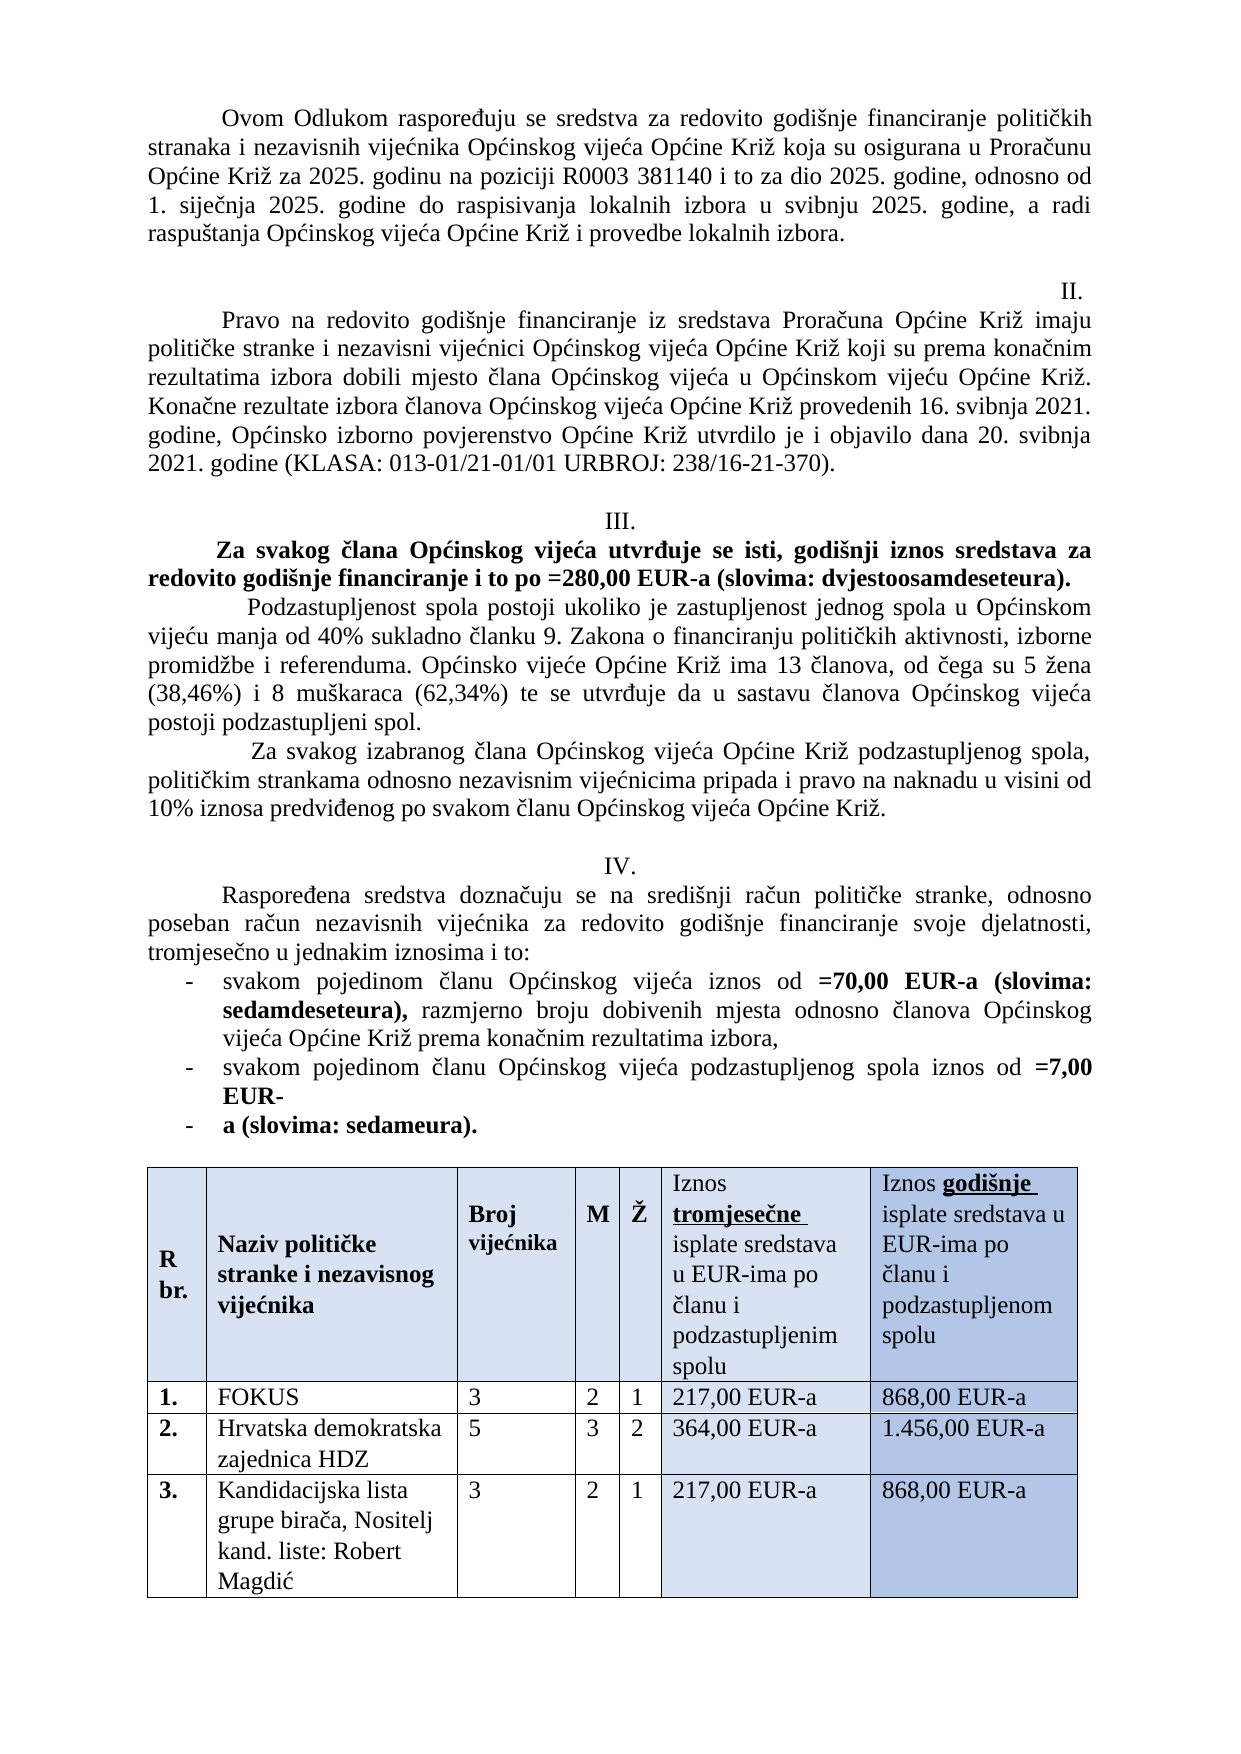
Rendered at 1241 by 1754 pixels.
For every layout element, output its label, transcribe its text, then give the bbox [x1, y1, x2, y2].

table_cell 868,00 EUR-a [871, 1382, 1077, 1412]
table_header Iznos godišnje isplate sredstava u EUR-ima po članu i podzastupljenom spolu [871, 1168, 1077, 1381]
table_cell 364,00 EUR-a [662, 1414, 870, 1474]
table_cell 3 [576, 1414, 619, 1474]
list a (slovima: sedameura). [185, 1110, 1093, 1138]
table_cell 5 [458, 1414, 575, 1474]
table_cell 2 [620, 1414, 661, 1474]
table_cell 217,00 EUR-a [662, 1475, 870, 1597]
table_cell 217,00 EUR-a [662, 1382, 870, 1412]
table_cell 1.456,00 EUR-a [871, 1414, 1077, 1474]
text Podzastupljenost spola postoji ukoliko je zastupljenost jednog spola u Općinskom vijeću manja od 40% sukladno članku 9. Zakona o financiranju političkih aktivnosti, izborne promidžbe i referenduma. Općinsko vijeće Općine Križ ima 13 članova, od čega su 5 žena (38,46%) i 8 muškaraca (62,34%) te se utvrđuje da u sastavu članova Općinskog vijeća postoji podzastupljeni spol. [148, 592, 1093, 736]
table_cell 3 [458, 1382, 575, 1412]
table_cell Kandidacijska lista grupe birača, Nositelj kand. liste: Robert Magdić [207, 1475, 457, 1597]
table_header R br. [148, 1168, 206, 1381]
table_header Iznos tromjesečne isplate sredstava u EUR-ima po članu i podzastupljenim spolu [662, 1168, 870, 1381]
table_cell 1. [148, 1382, 206, 1412]
table_cell Hrvatska demokratska zajednica HDZ [207, 1414, 457, 1474]
text III. [148, 506, 1093, 535]
table_cell 868,00 EUR-a [871, 1475, 1077, 1597]
table_cell FOKUS [207, 1382, 457, 1412]
table_header Ž [620, 1168, 661, 1381]
text II. Pravo na redovito godišnje financiranje iz sredstava Proračuna Općine Križ imaju političke stranke i nezavisni vijećnici Općinskog vijeća Općine Križ koji su prema konačnim rezultatima izbora dobili mjesto člana Općinskog vijeća u Općinskom vijeću Općine Križ. Konačne rezultate izbora članova Općinskog vijeća Općine Križ provedenih 16. svibnja 2021. godine, Općinsko izborno povjerenstvo Općine Križ utvrdilo je i objavilo dana 20. svibnja 2021. godine (KLASA: 013-01/21-01/01 URBROJ: 238/16-21-370). [148, 276, 1093, 477]
table_cell 2 [576, 1475, 619, 1597]
text Raspoređena sredstva doznačuju se na središnji račun političke stranke, odnosno poseban račun nezavisnih vijećnika za redovito godišnje financiranje svoje djelatnosti, tromjesečno u jednakim iznosima i to: [148, 880, 1093, 966]
table_cell 3. [148, 1475, 206, 1597]
table_cell 2 [576, 1382, 619, 1412]
table_cell 3 [458, 1475, 575, 1597]
list svakom pojedinom članu Općinskog vijeća podzastupljenog spola iznos od =7,00 EUR- [185, 1052, 1093, 1110]
table_header Naziv političke stranke i nezavisnog vijećnika [207, 1168, 457, 1381]
table_cell 2. [148, 1414, 206, 1474]
table_header Broj vijećnika [458, 1168, 575, 1381]
text Za svakog člana Općinskog vijeća utvrđuje se isti, godišnji iznos sredstava za redovito godišnje financiranje i to po =280,00 EUR-a (slovima: dvjestoosamdeseteura). [148, 535, 1093, 592]
table_header M [576, 1168, 619, 1381]
text IV. [148, 851, 1093, 880]
table_cell 1 [620, 1382, 661, 1412]
text Za svakog izabranog člana Općinskog vijeća Općine Križ podzastupljenog spola, političkim strankama odnosno nezavisnim vijećnicima pripada i pravo na naknadu u visini od 10% iznosa predviđenog po svakom članu Općinskog vijeća Općine Križ. [148, 736, 1093, 822]
list svakom pojedinom članu Općinskog vijeća iznos od =70,00 EUR-a (slovima: sedamdeseteura), razmjerno broju dobivenih mjesta odnosno članova Općinskog vijeća Općine Križ prema konačnim rezultatima izbora, [185, 966, 1093, 1052]
table_cell 1 [620, 1475, 661, 1597]
text Ovom Odlukom raspoređuju se sredstva za redovito godišnje financiranje političkih stranaka i nezavisnih vijećnika Općinskog vijeća Općine Križ koja su osigurana u Proračunu Općine Križ za 2025. godinu na poziciji R0003 381140 i to za dio 2025. godine, odnosno od 1. siječnja 2025. godine do raspisivanja lokalnih izbora u svibnju 2025. godine, a radi raspuštanja Općinskog vijeća Općine Križ i provedbe lokalnih izbora. [148, 103, 1093, 247]
